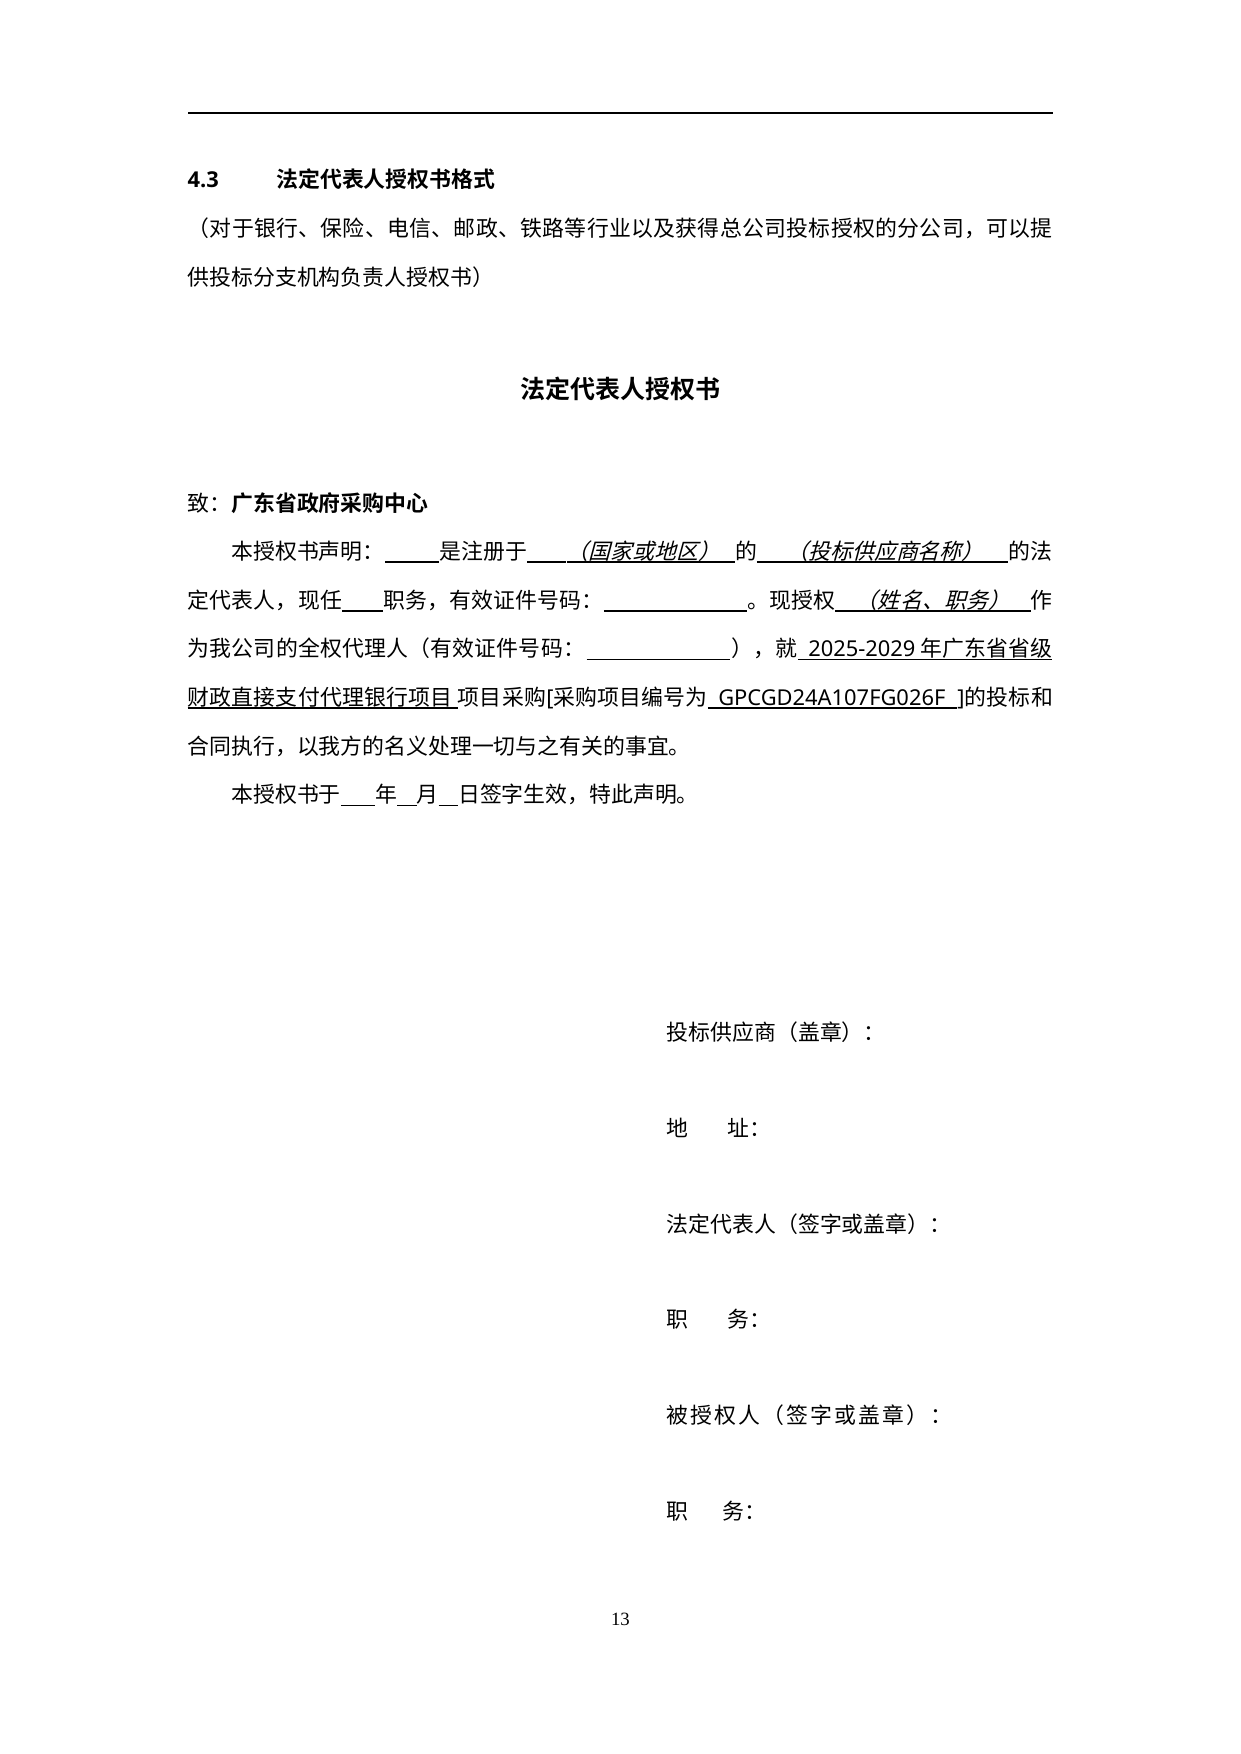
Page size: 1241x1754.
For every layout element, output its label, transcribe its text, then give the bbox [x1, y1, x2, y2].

text 法定代表人授权书 [187, 355, 1053, 420]
text 本授权书于 年 月 日签字生效，特此声明。 [187, 777, 1053, 809]
text 职 务： [667, 1493, 1053, 1526]
text （对于银行、保险、电信、邮政、铁路等行业以及获得总公司投标授权的分公司，可以提供投标分支机构负责人授权书） [187, 210, 1053, 292]
text 本授权书声明： 是注册于 （国家或地区） 的 （投标供应商名称） 的法定代表人，现任 职务，有效证件号码： 。现授权 （姓名、职务） 作为我公司的全权代理人（有效证件号码： ），就 2025-2029年广东省省级财政直接支付代理银行项目 项目采购[采购项目编号为 GPCGD24A107FG026F ]的投标和合同执行，以我方的名义处理一切与之有关的事宜。 [187, 534, 1053, 761]
text 被授权人（签字或盖章）： [667, 1398, 1053, 1430]
text 职 务： [667, 1302, 1053, 1334]
text 致：广东省政府采购中心 [187, 485, 1053, 518]
subtitle 4.3 法定代表人授权书格式 [187, 162, 1053, 194]
text 地 址： [667, 1111, 1053, 1143]
text 投标供应商（盖章）： [667, 1015, 1053, 1047]
text 法定代表人（签字或盖章）： [667, 1206, 1053, 1239]
